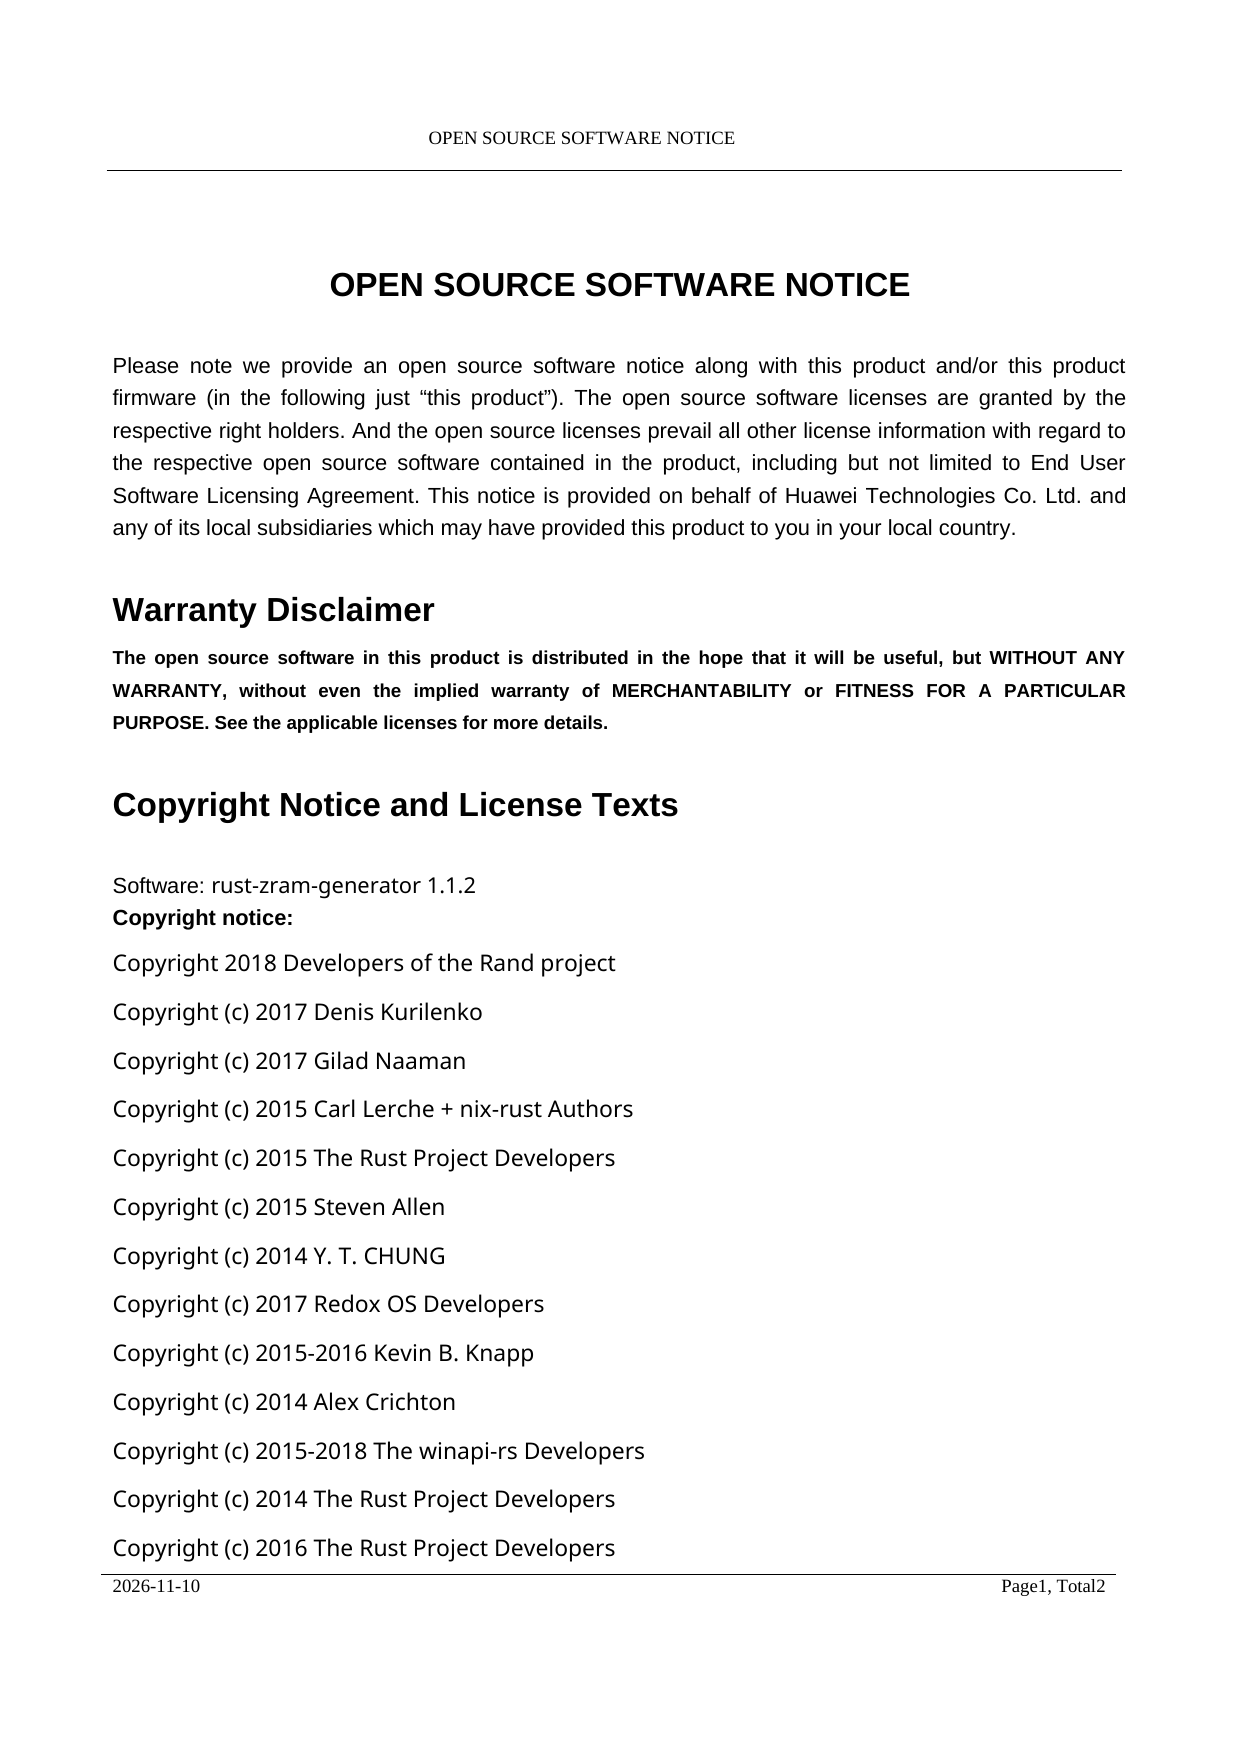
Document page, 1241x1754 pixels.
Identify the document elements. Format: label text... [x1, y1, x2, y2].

text The open source software in this product is distributed in the hope that it will be useful, but WITHOUT ANY WARRANTY, without even the implied warranty of MERCHANTABILITY or FITNESS FOR A PARTICULAR PURPOSE. See the applicable licenses for more details. [112, 641, 1128, 739]
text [112, 947, 1128, 1564]
text Copyright notice: [112, 901, 1128, 934]
text Copyright Notice and License Texts [112, 771, 1128, 836]
text Please note we provide an open source software notice along with this product and/or this product firmware (in the following just “this product”). The open source software licenses are granted by the respective right holders. And the open source licenses prevail all other license information with regard to the respective open source software contained in the product, including but not limited to End User Software Licensing Agreement. This notice is provided on behalf of Huawei Technologies Co. Ltd. and any of its local subsidiaries which may have provided this product to you in your local country. [112, 349, 1128, 544]
text Warranty Disclaimer [112, 576, 1128, 641]
text Software: rust-zram-generator 1.1.2 [112, 869, 1128, 901]
text OPEN SOURCE SOFTWARE NOTICE [112, 251, 1128, 316]
